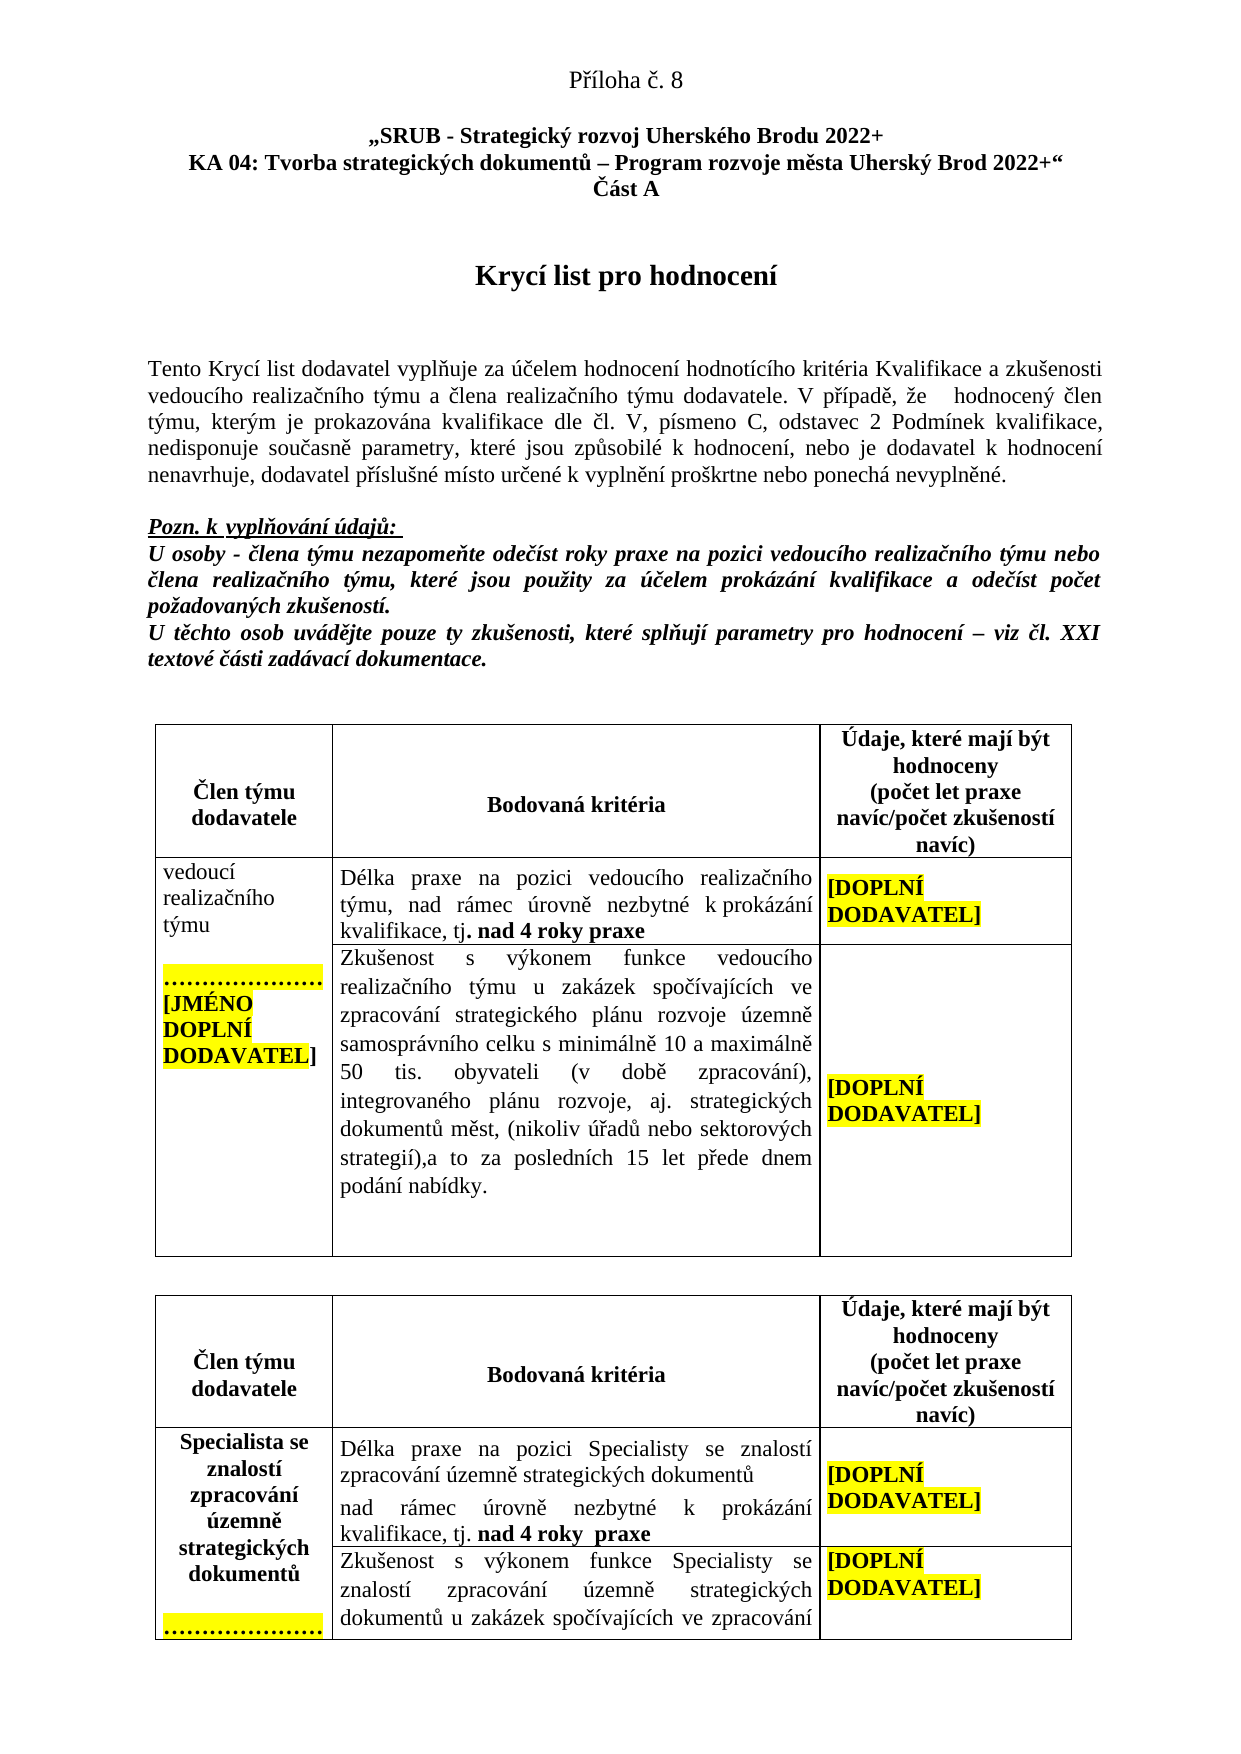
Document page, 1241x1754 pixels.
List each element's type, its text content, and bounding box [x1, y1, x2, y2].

text U osoby - člena týmu nezapomeňte odečíst roky praxe na pozici vedoucího realizačního týmu nebo člena realizačního týmu, které jsou použity za účelem prokázání kvalifikace a odečíst počet požadovaných zkušeností. [148, 540, 1104, 619]
table_cell vedoucí realizačního týmu ………………… [JMÉNO DOPLNÍ DODAVATEL] [156, 858, 332, 1256]
text U těchto osob uvádějte pouze ty zkušenosti, které splňují parametry pro hodnocení – viz čl. XXI textové části zadávací dokumentace. [148, 619, 1104, 672]
table_cell [DOPLNÍ DODAVATEL] [821, 945, 1071, 1256]
table_header Údaje, které mají být hodnoceny (počet let praxe navíc/počet zkušeností navíc) [821, 725, 1071, 857]
table_cell [DOPLNÍ DODAVATEL] [821, 858, 1071, 943]
table_cell Zkušenost s výkonem funkce vedoucího realizačního týmu u zakázek spočívajících ve zpracování strategického plánu rozvoje územně samosprávního celku s minimálně 10 a maximálně 50 tis. obyvateli (v době zpracování), integrovaného plánu rozvoje, aj. strategických dokumentů měst, (nikoliv úřadů nebo sektorových strategií),a to za posledních 15 let přede dnem podání nabídky. [333, 945, 819, 1256]
table_cell Délka praxe na pozici vedoucího realizačního týmu, nad rámec úrovně nezbytné k prokázání kvalifikace, tj. nad 4 roky praxe [333, 858, 819, 943]
table_cell [DOPLNÍ DODAVATEL] [821, 1428, 1071, 1546]
table_header Člen týmu dodavatele [156, 1296, 332, 1427]
text Pozn. k vyplňování údajů: [148, 513, 1104, 540]
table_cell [333, 1547, 819, 1639]
table_cell Specialista se znalostí zpracování územně strategických dokumentů ………………… [JMÉNO DOPLNÍ DODAVATEL] [156, 1428, 332, 1639]
table_header Údaje, které mají být hodnoceny (počet let praxe navíc/počet zkušeností navíc) [821, 1296, 1071, 1427]
table_cell Délka praxe na pozici Specialisty se znalostí zpracování územně strategických dokumentů nad rámec úrovně nezbytné k prokázání kvalifikace, tj. nad 4 roky praxe [333, 1428, 819, 1546]
text Krycí list pro hodnocení [148, 255, 1104, 293]
text Tento Krycí list dodavatel vyplňuje za účelem hodnocení hodnotícího kritéria Kvalifikace a zkušenosti vedoucího realizačního týmu a člena realizačního týmu dodavatele. V případě, že hodnocený člen týmu, kterým je prokazována kvalifikace dle čl. V, písmeno C, odstavec 2 Podmínek kvalifikace, nedisponuje současně parametry, které jsou způsobilé k hodnocení, nebo je dodavatel k hodnocení nenavrhuje, dodavatel příslušné místo určené k vyplnění proškrtne nebo ponechá nevyplněné. [148, 355, 1104, 487]
table_header Bodovaná kritéria [333, 1296, 819, 1427]
table_header Bodovaná kritéria [333, 725, 819, 857]
table_header Člen týmu dodavatele [156, 725, 332, 857]
table_cell [DOPLNÍ DODAVATEL] [821, 1547, 1071, 1639]
